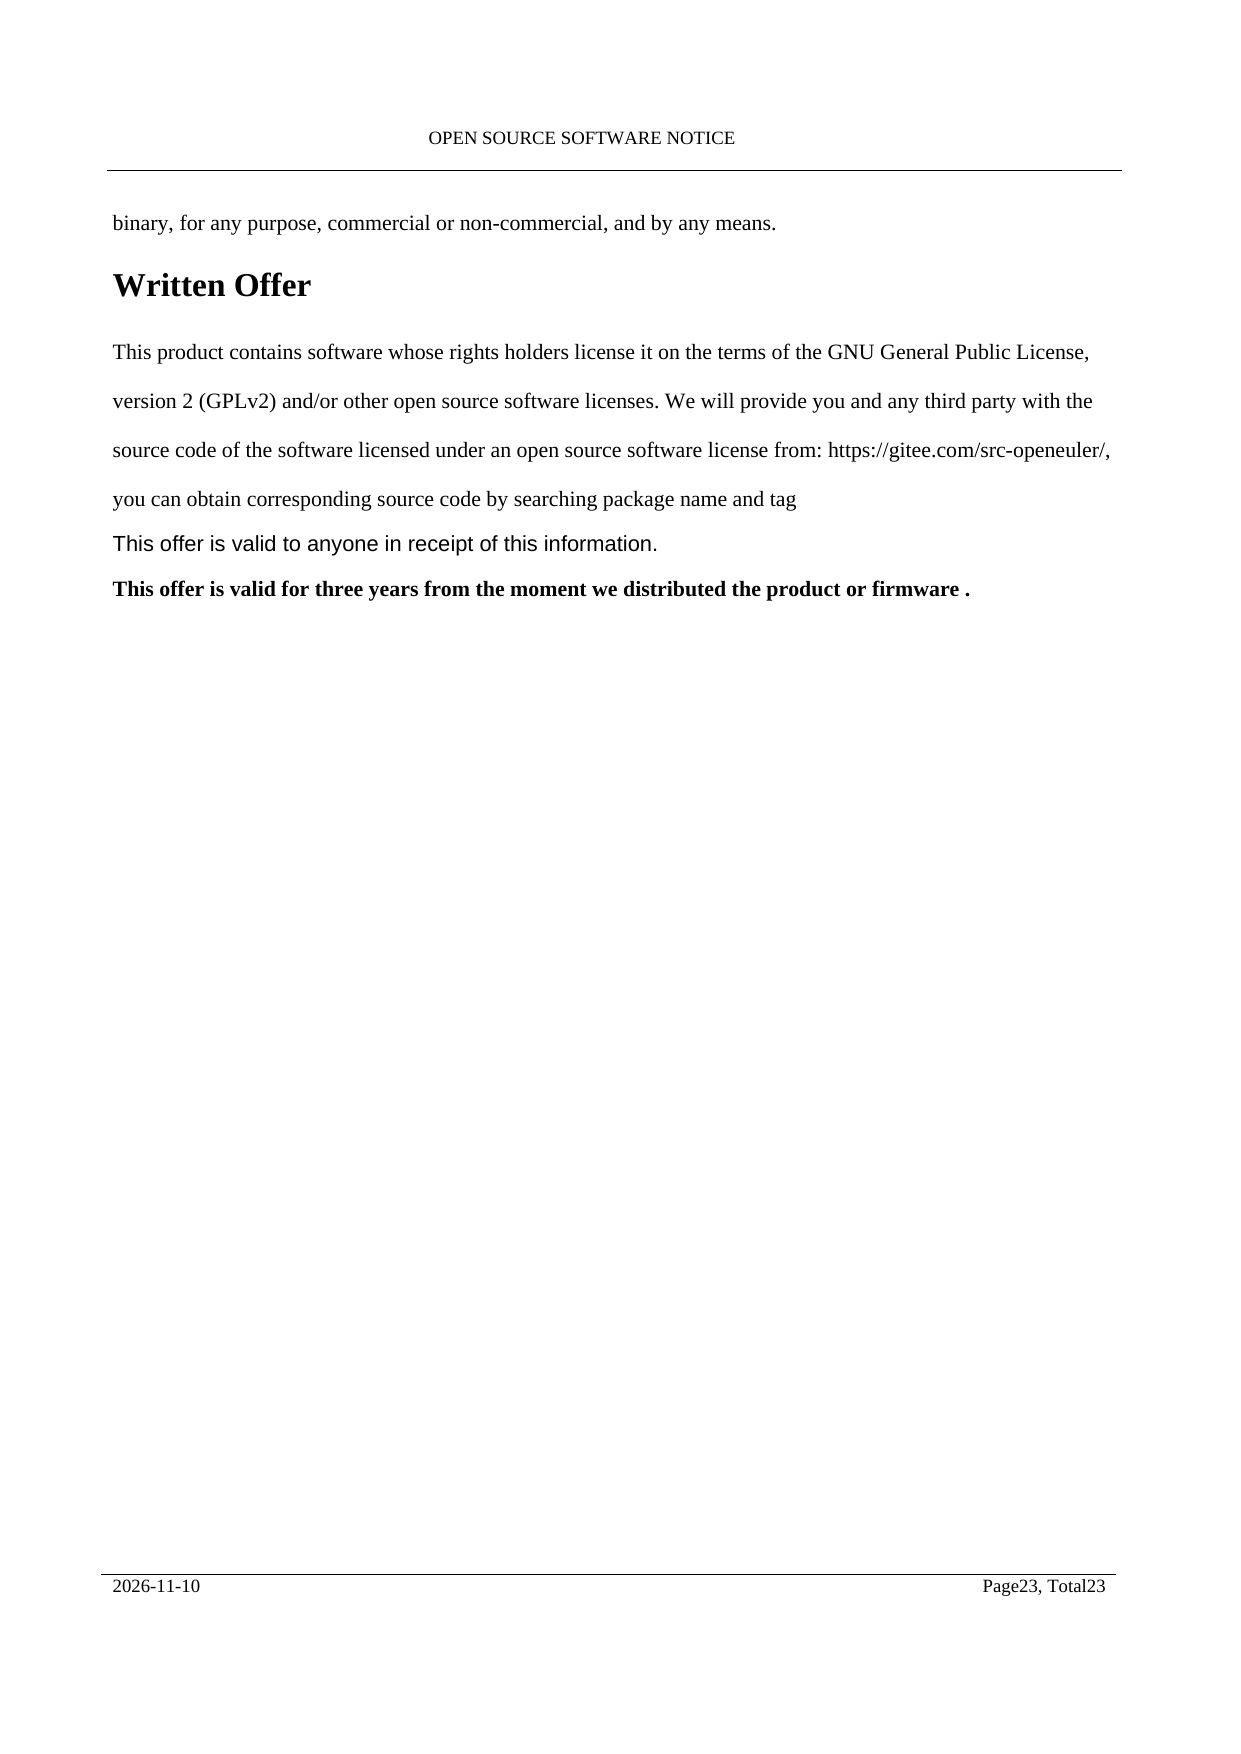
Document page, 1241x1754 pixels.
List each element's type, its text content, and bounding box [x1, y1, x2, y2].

text This offer is valid to anyone in receipt of this information. [112, 527, 1128, 559]
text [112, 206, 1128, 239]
text Written Offer [112, 251, 1128, 316]
text This product contains software whose rights holders license it on the terms of the GNU General Public License, version 2 (GPLv2) and/or other open source software licenses. We will provide you and any third party with the source code of the software licensed under an open source software license from: https://gitee.com/src-openeuler/, you can obtain corresponding source code by searching package name and tag [112, 336, 1128, 514]
text This offer is valid for three years from the moment we distributed the product or firmware . [112, 572, 1128, 604]
